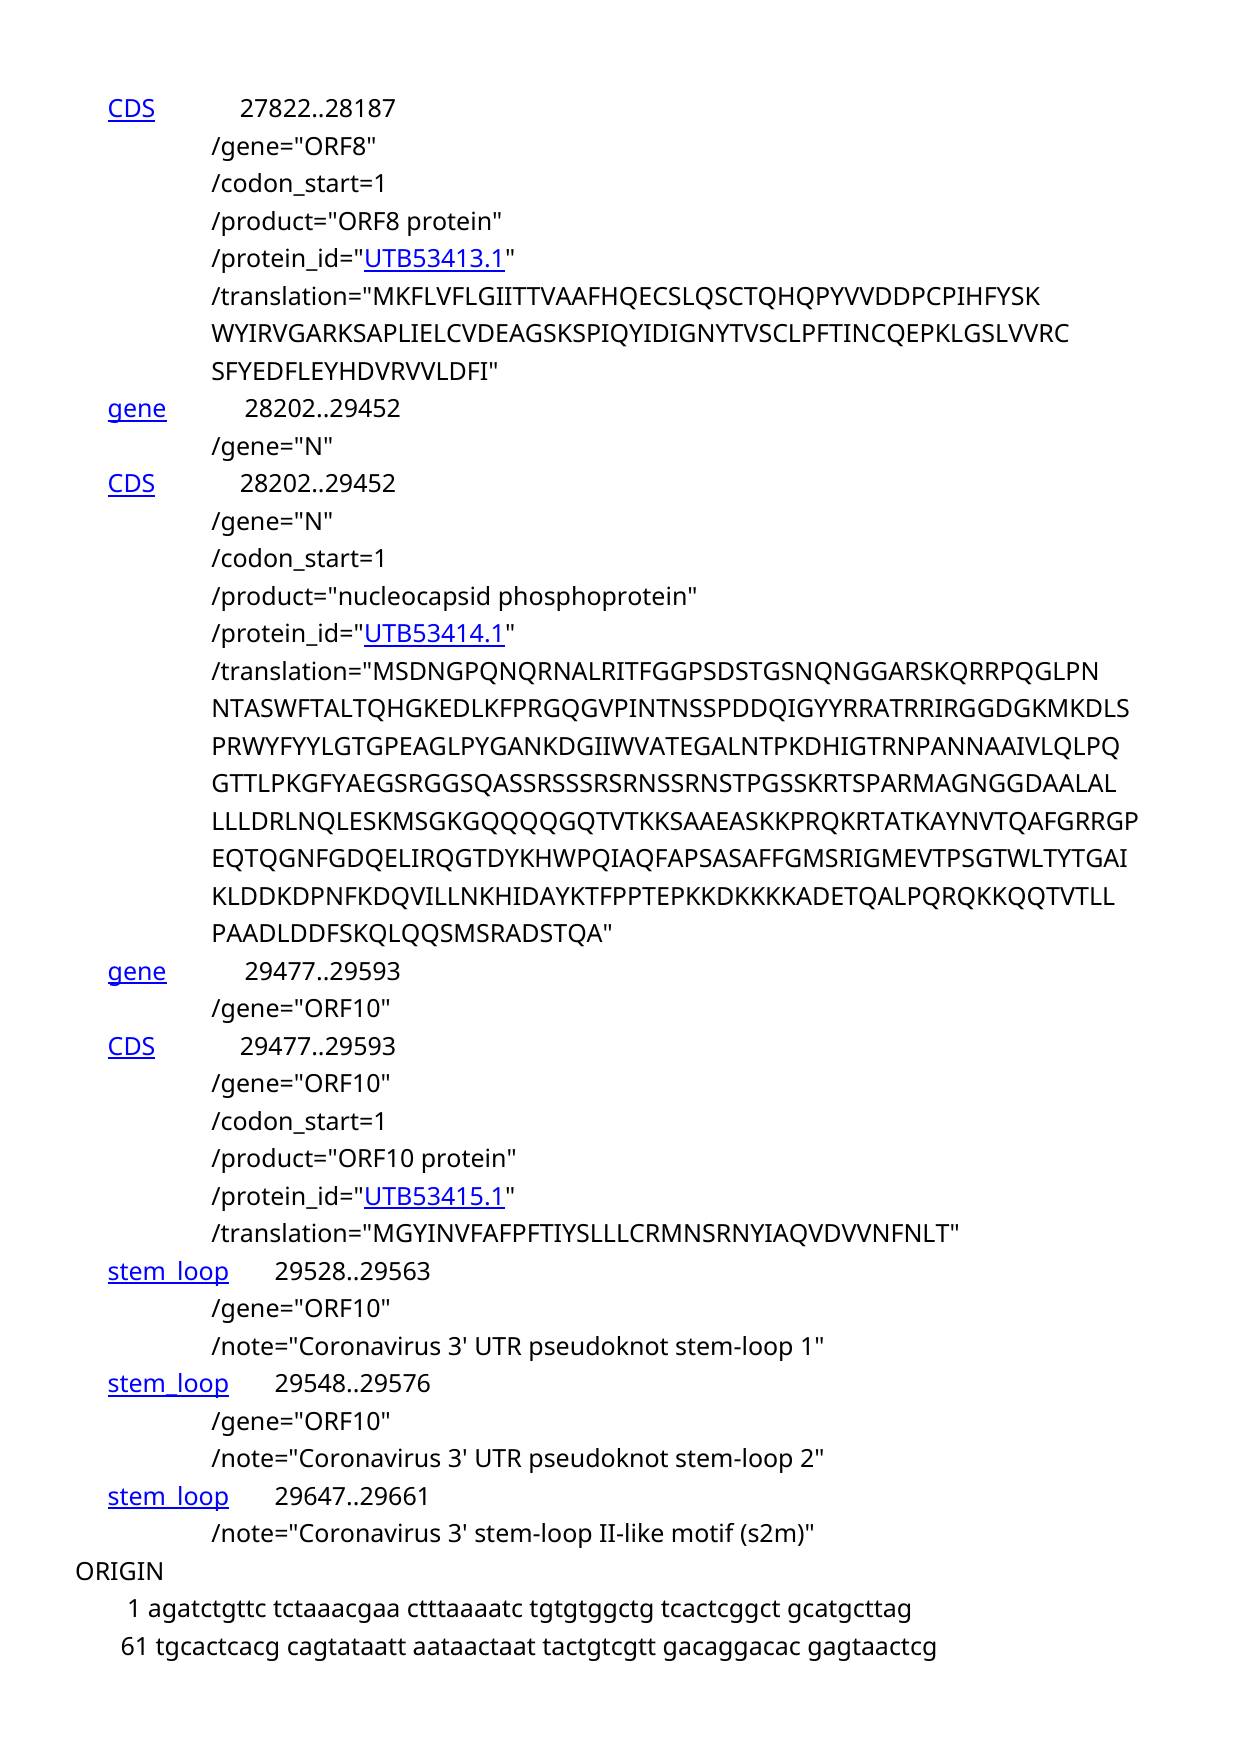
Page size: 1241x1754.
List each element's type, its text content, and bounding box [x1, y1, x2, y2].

text CDS 28202..29452 [75, 464, 1165, 502]
text 61 tgcactcacg cagtataatt aataactaat tactgtcgtt gacaggacac gagtaactcg [75, 1627, 1165, 1664]
text /gene="N" [75, 502, 1165, 539]
text stem_loop 29528..29563 [75, 1252, 1165, 1289]
text PRWYFYYLGTGPEAGLPYGANKDGIIWVATEGALNTPKDHIGTRNPANNAAIVLQLPQ [75, 727, 1165, 764]
text /codon_start=1 [75, 1102, 1165, 1139]
text /product="ORF8 protein" [75, 202, 1165, 239]
text /gene="N" [75, 427, 1165, 464]
text PAADLDDFSKQLQQSMSRADSTQA" [75, 914, 1165, 952]
text /note="Coronavirus 3' UTR pseudoknot stem-loop 2" [75, 1439, 1165, 1477]
text /note="Coronavirus 3' UTR pseudoknot stem-loop 1" [75, 1327, 1165, 1364]
text /product="ORF10 protein" [75, 1139, 1165, 1177]
text WYIRVGARKSAPLIELCVDEAGSKSPIQYIDIGNYTVSCLPFTINCQEPKLGSLVVRC [75, 314, 1165, 352]
text GTTLPKGFYAEGSRGGSQASSRSSSRSRNSSRNSTPGSSKRTSPARMAGNGGDAALAL [75, 764, 1165, 802]
text /protein_id="UTB53415.1" [75, 1177, 1165, 1214]
text /protein_id="UTB53413.1" [75, 239, 1165, 277]
text 1 agatctgttc tctaaacgaa ctttaaaatc tgtgtggctg tcactcggct gcatgcttag [75, 1589, 1165, 1627]
text stem_loop 29548..29576 [75, 1364, 1165, 1402]
text CDS 27822..28187 [75, 89, 1165, 127]
text SFYEDFLEYHDVRVVLDFI" [75, 352, 1165, 389]
text /gene="ORF10" [75, 1289, 1165, 1327]
text /codon_start=1 [75, 164, 1165, 202]
text /note="Coronavirus 3' stem-loop II-like motif (s2m)" [75, 1514, 1165, 1552]
text /protein_id="UTB53414.1" [75, 614, 1165, 652]
text /product="nucleocapsid phosphoprotein" [75, 577, 1165, 614]
text gene 29477..29593 [75, 952, 1165, 989]
text KLDDKDPNFKDQVILLNKHIDAYKTFPPTEPKKDKKKKADETQALPQRQKKQQTVTLL [75, 877, 1165, 914]
text ORIGIN [75, 1552, 1165, 1589]
text EQTQGNFGDQELIRQGTDYKHWPQIAQFAPSASAFFGMSRIGMEVTPSGTWLTYTGAI [75, 839, 1165, 877]
text /translation="MKFLVFLGIITTVAAFHQECSLQSCTQHQPYVVDDPCPIHFYSK [75, 277, 1165, 314]
text LLLDRLNQLESKMSGKGQQQQGQTVTKKSAAEASKKPRQKRTATKAYNVTQAFGRRGP [75, 802, 1165, 839]
text /gene="ORF10" [75, 1064, 1165, 1102]
text gene 28202..29452 [75, 389, 1165, 427]
text /codon_start=1 [75, 539, 1165, 577]
text CDS 29477..29593 [75, 1027, 1165, 1064]
text NTASWFTALTQHGKEDLKFPRGQGVPINTNSSPDDQIGYYRRATRRIRGGDGKMKDLS [75, 689, 1165, 727]
text /gene="ORF8" [75, 127, 1165, 164]
text /gene="ORF10" [75, 989, 1165, 1027]
text /gene="ORF10" [75, 1402, 1165, 1439]
text /translation="MSDNGPQNQRNALRITFGGPSDSTGSNQNGGARSKQRRPQGLPN [75, 652, 1165, 689]
text /translation="MGYINVFAFPFTIYSLLLCRMNSRNYIAQVDVVNFNLT" [75, 1214, 1165, 1252]
text stem_loop 29647..29661 [75, 1477, 1165, 1514]
